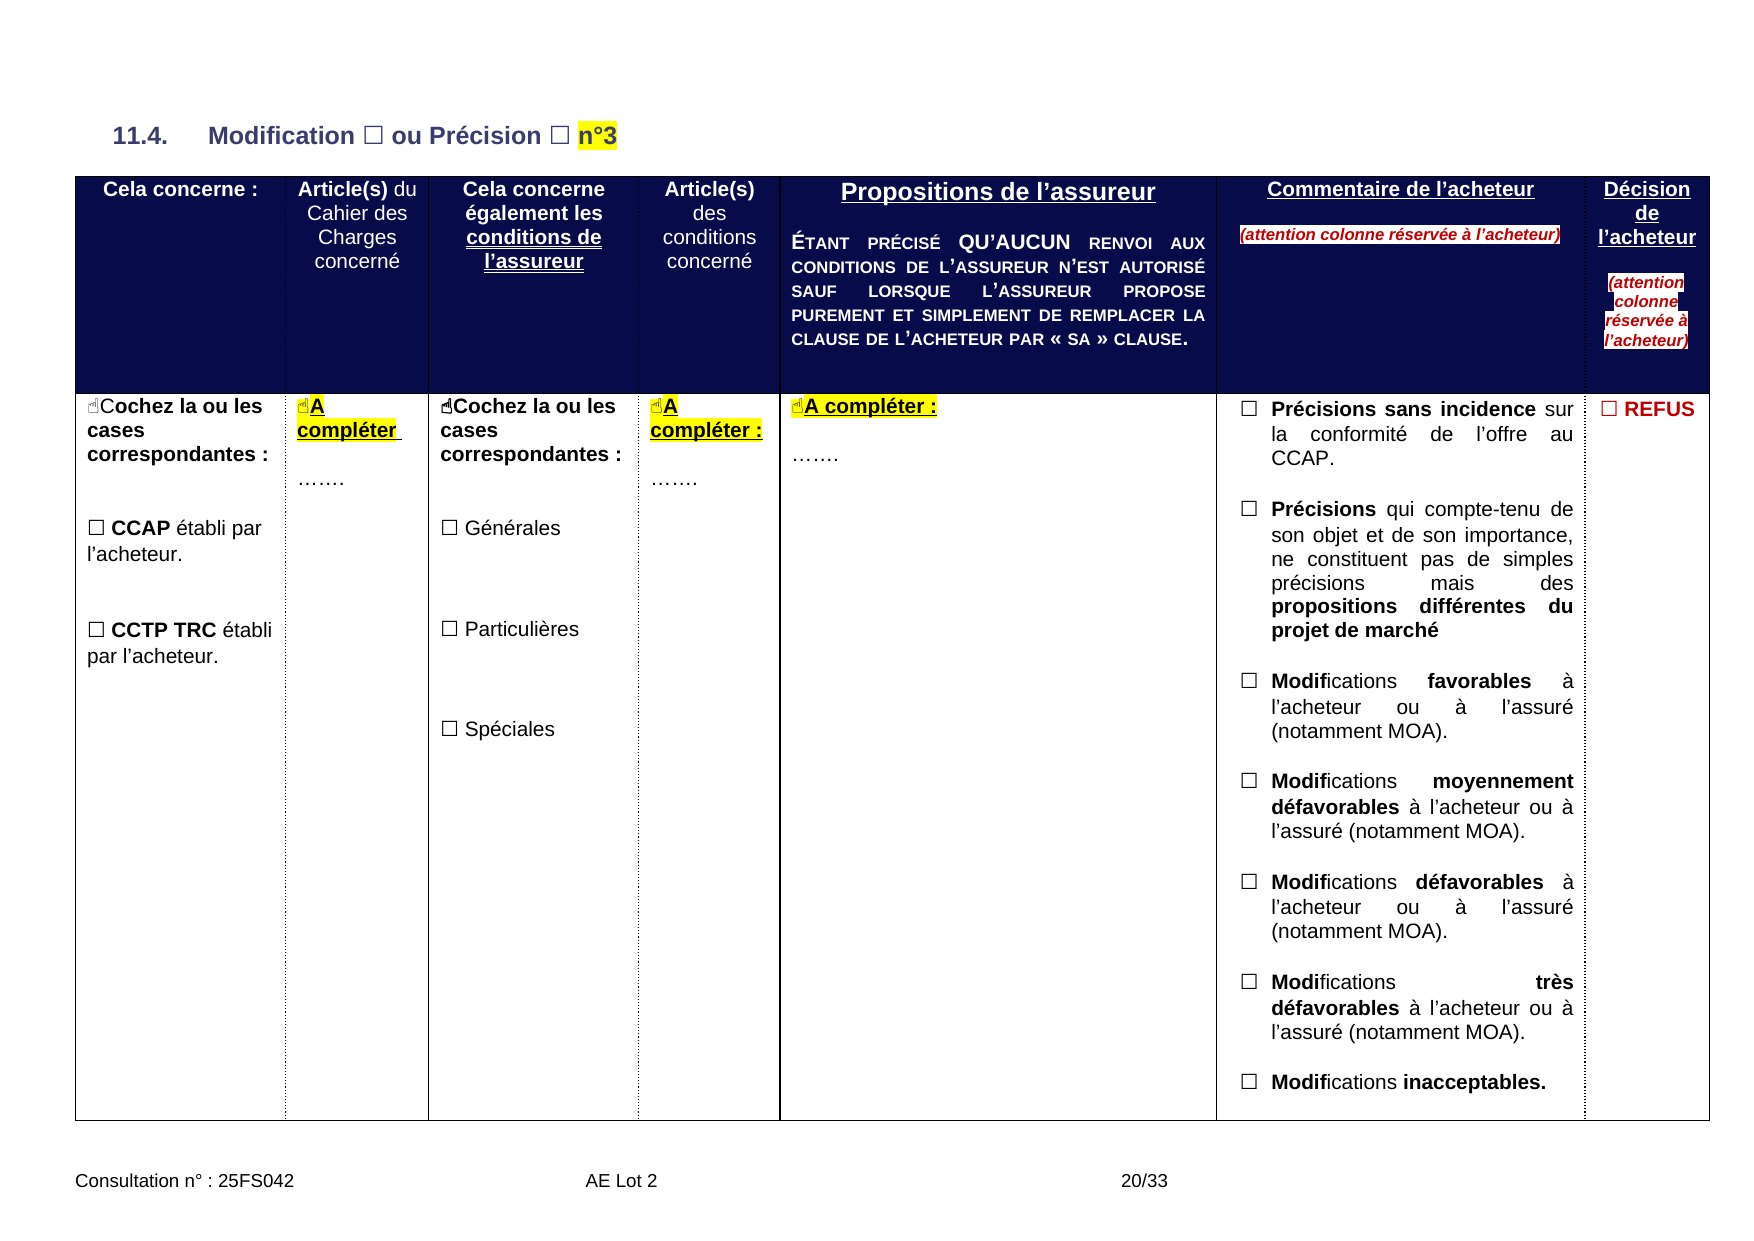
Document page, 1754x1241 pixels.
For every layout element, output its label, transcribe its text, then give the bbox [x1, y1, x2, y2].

table_cell Cochez la ou les cases correspondantes : CCAP établi par l’acheteur. CCTP TRC établi par l’acheteur. [76, 394, 286, 1120]
table_header Article(s) du Cahier des Charges concerné [286, 177, 428, 393]
table_header Article(s) des conditions concerné [639, 177, 779, 393]
subtitle Modification ou Précision n°3 [112, 118, 1710, 152]
table_header Propositions de l’assureur Étant précisé QU’AUCUN renvoi aux conditions de l’assureur n’est autorisé sauf lorsque l’assureur propose purement et simplement de remplacer la clause de l’acheteur par « sa » clause. [781, 177, 1216, 393]
table_cell Précisions sans incidence sur la conformité de l’offre au CCAP. Précisions qui compte-tenu de son objet et de son importance, ne constituent pas de simples précisions mais des propositions différentes du projet de marché Modifications favorables à l’acheteur ou à l’assuré (notamment MOA). Modifications moyennement défavorables à l’acheteur ou à l’assuré (notamment MOA). Modifications défavorables à l’acheteur ou à l’assuré (notamment MOA). Modifications très défavorables à l’acheteur ou à l’assuré (notamment MOA). Modifications inacceptables. [1217, 394, 1585, 1120]
table_cell A compléter ……. [286, 394, 428, 1120]
table_cell Cochez la ou les cases correspondantes : Générales Particulières Spéciales [429, 394, 639, 1120]
table_cell A compléter : ……. [639, 394, 779, 1120]
table_header Commentaire de l’acheteur (attention colonne réservée à l’acheteur) [1217, 177, 1585, 393]
table_header Cela concerne également les conditions de l’assureur [429, 177, 639, 393]
table_cell REFUS [1585, 394, 1709, 1120]
table_cell A compléter : ……. [781, 394, 1216, 1120]
table_header Décision de l’acheteur (attention colonne réservée à l’acheteur) [1585, 177, 1709, 393]
table_header Cela concerne : [76, 177, 286, 393]
